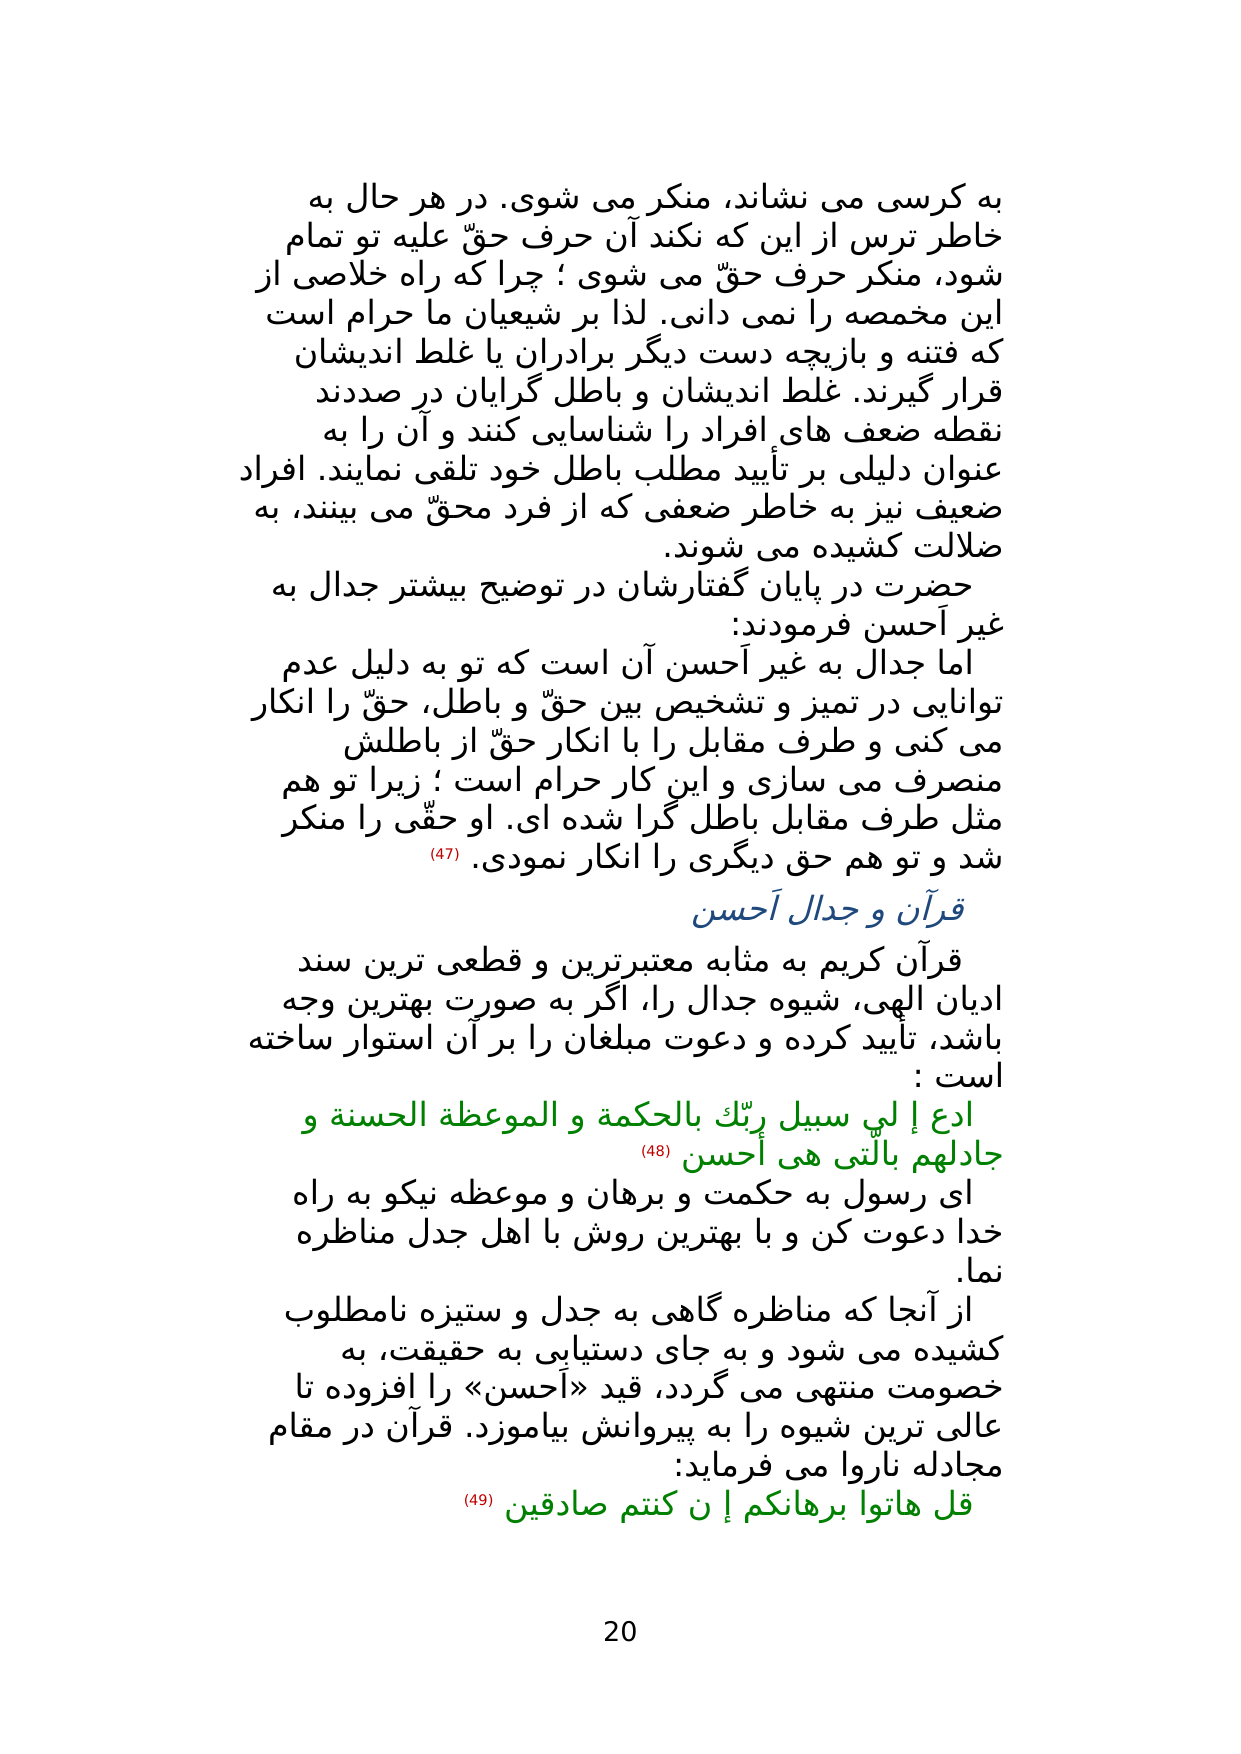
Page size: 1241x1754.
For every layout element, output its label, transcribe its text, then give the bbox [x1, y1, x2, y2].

text اما جدال به غير اَحسن آن است كه تو به دليل عدم توانايى در تميز و تشخيص بين حقّ و باطل، حقّ را انكار مى كنى و طرف مقابل را با انكار حقّ از باطلش منصرف مى سازى و اين كار حرام است ؛ زيرا تو هم مثل طرف مقابل باطل گرا شده اى. او حقّى را منكر شد و تو هم حق ديگرى را انكار نمودى. (47) [236, 643, 1004, 877]
subtitle قرآن و جدال اَحسن [236, 889, 1004, 928]
text از آنجا كه مناظره گاهى به جدل و ستيزه نامطلوب كشيده مى شود و به جاى دستيابى به حقيقت، به خصومت منتهى مى گردد، قيد «اَحسن» را افزوده تا عالى ترين شيوه را به پيروانش بياموزد. قرآن در مقام مجادله ناروا مى فرمايد: [236, 1290, 1004, 1484]
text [236, 177, 1004, 566]
text اى رسول به حكمت و برهان و موعظه نيكو به راه خدا دعوت كن و با بهترين روش با اهل جدل مناظره نما. [236, 1173, 1004, 1290]
text ادع إ لى سبيل ربّك بالحكمة و الموعظة الحسنة و جادلهم بالّتى هى أحسن (48) [236, 1096, 1004, 1173]
text قرآن كريم به مثابه معتبرترين و قطعى ترين سند اديان الهى، شيوه جدال را، اگر به صورت بهترين وجه باشد، تأييد كرده و دعوت مبلغان را بر آن استوار ساخته است : [236, 940, 1004, 1096]
text حضرت در پايان گفتارشان در توضيح بيشتر جدال به غير اَحسن فرمودند: [236, 566, 1004, 643]
text قل هاتوا برهانكم إ ن كنتم صادقين (49) [236, 1484, 1004, 1523]
